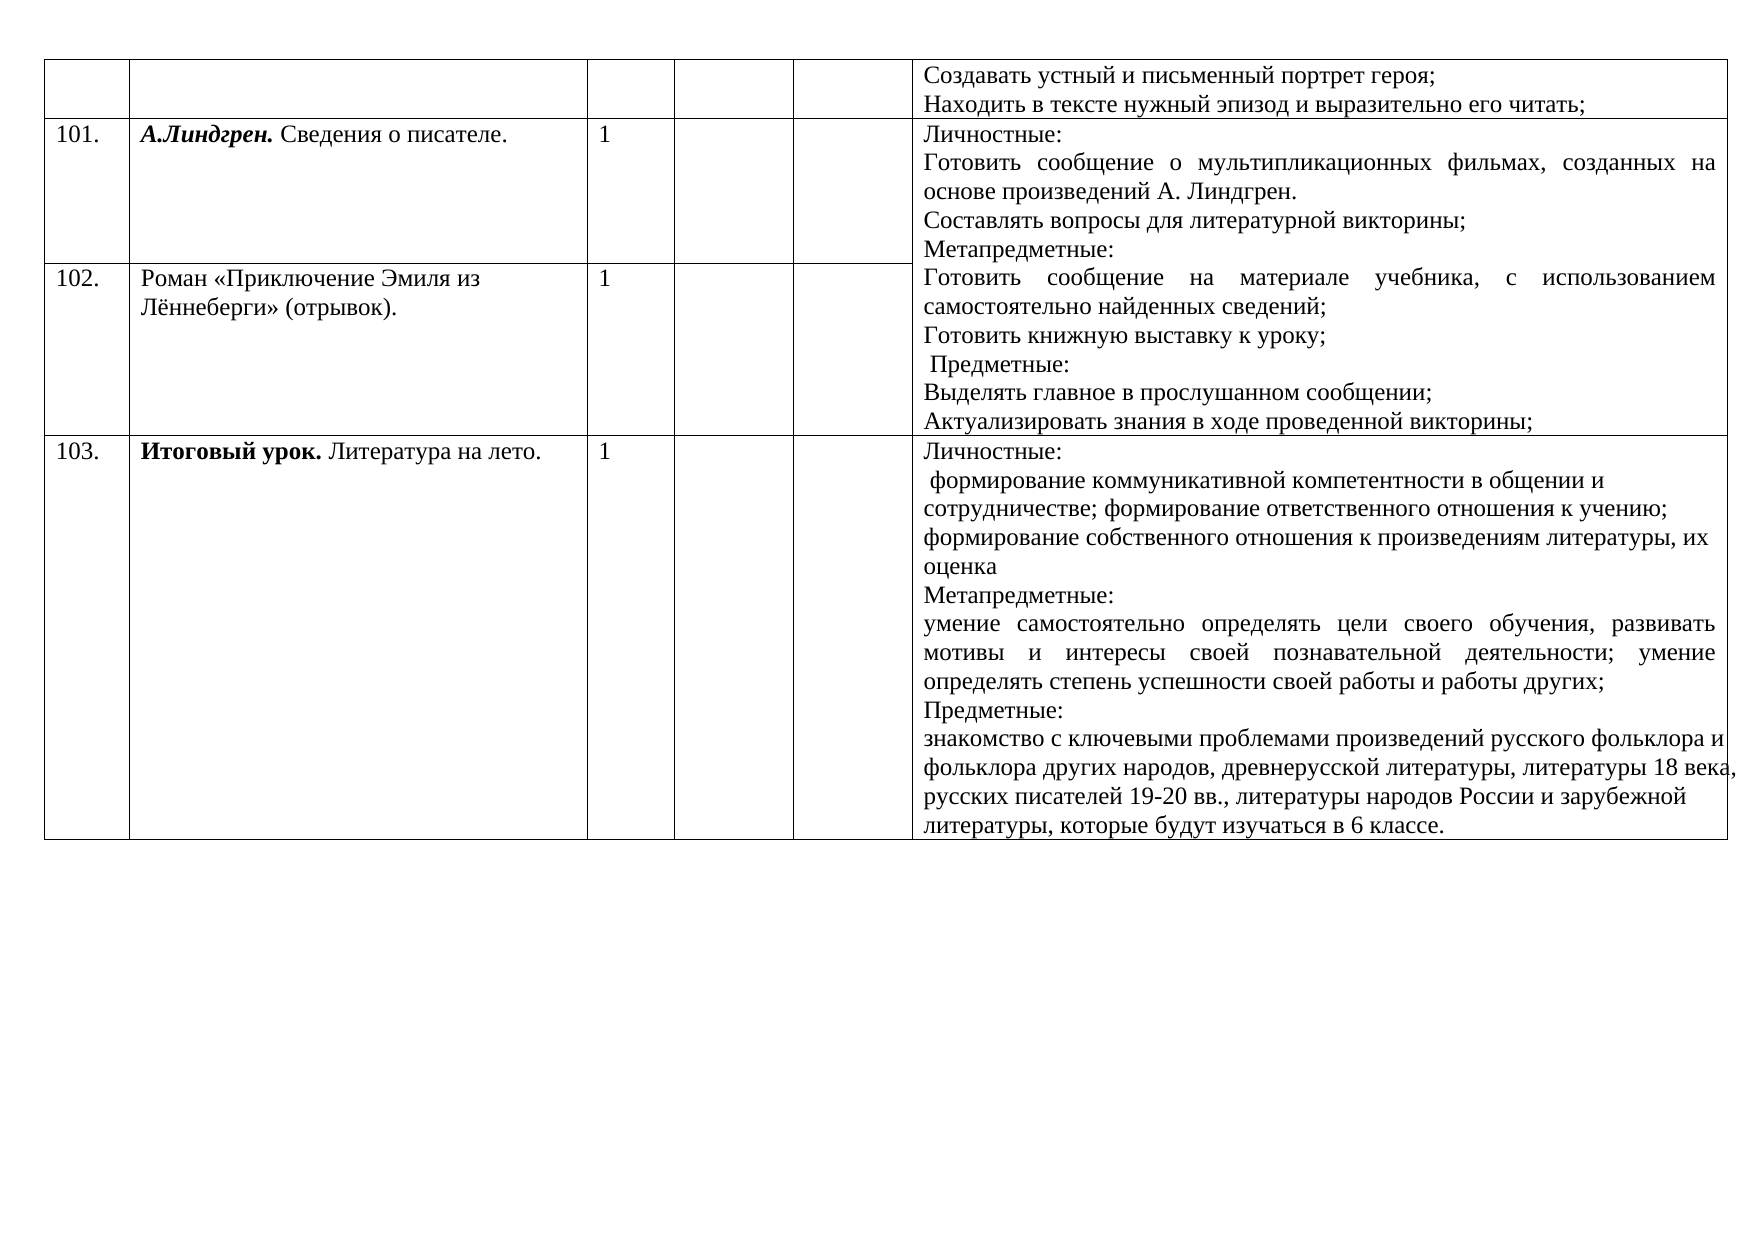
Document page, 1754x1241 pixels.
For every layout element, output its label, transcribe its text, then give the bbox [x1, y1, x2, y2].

table_cell [45, 60, 129, 118]
table_cell 1 [588, 436, 674, 838]
table_cell [794, 264, 912, 435]
table_cell Итоговый урок. Литература на лето. [130, 436, 587, 838]
table_cell Личностные: формирование коммуникативной компетентности в общении и сотрудничестве; формирование ответственного отношения к учению; формирование собственного отношения к произведениям литературы, их оценка Метапредметные: умение самостоятельно определять цели своего обучения, развивать мотивы и интересы своей познавательной деятельности; умение определять степень успешности своей работы и работы других; Предметные: знакомство с ключевыми проблемами произведений русского фольклора и фольклора других народов, древнерусской литературы, литературы 18 века, русских писателей 19-20 вв., литературы народов России и зарубежной литературы, которые будут изучаться в 6 классе. [913, 436, 1727, 838]
table_cell [45, 436, 129, 838]
table_cell [794, 119, 912, 262]
table_cell 1 [588, 119, 674, 262]
table_cell А.Линдгрен. Сведения о писателе. [130, 119, 587, 262]
table_cell [45, 264, 129, 435]
table_cell 1 [588, 264, 674, 435]
table_cell 1 [588, 60, 674, 118]
table_cell [675, 60, 793, 118]
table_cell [130, 60, 587, 118]
table_cell Роман «Приключение Эмиля из Лённеберги» (отрывок). [130, 264, 587, 435]
table_cell [794, 436, 912, 838]
table_cell [45, 119, 129, 262]
table_cell [675, 264, 793, 435]
table_cell [794, 60, 912, 118]
table_cell Личностные: Готовить сообщение о мультипликационных фильмах, созданных на основе произведений А. Линдгрен. Составлять вопросы для литературной викторины; Метапредметные: Готовить сообщение на материале учебника, с использованием самостоятельно найденных сведений; Готовить книжную выставку к уроку; Предметные: Выделять главное в прослушанном сообщении; Актуализировать знания в ходе проведенной викторины; [913, 119, 1727, 435]
table_cell [675, 119, 793, 262]
table_cell [675, 436, 793, 838]
